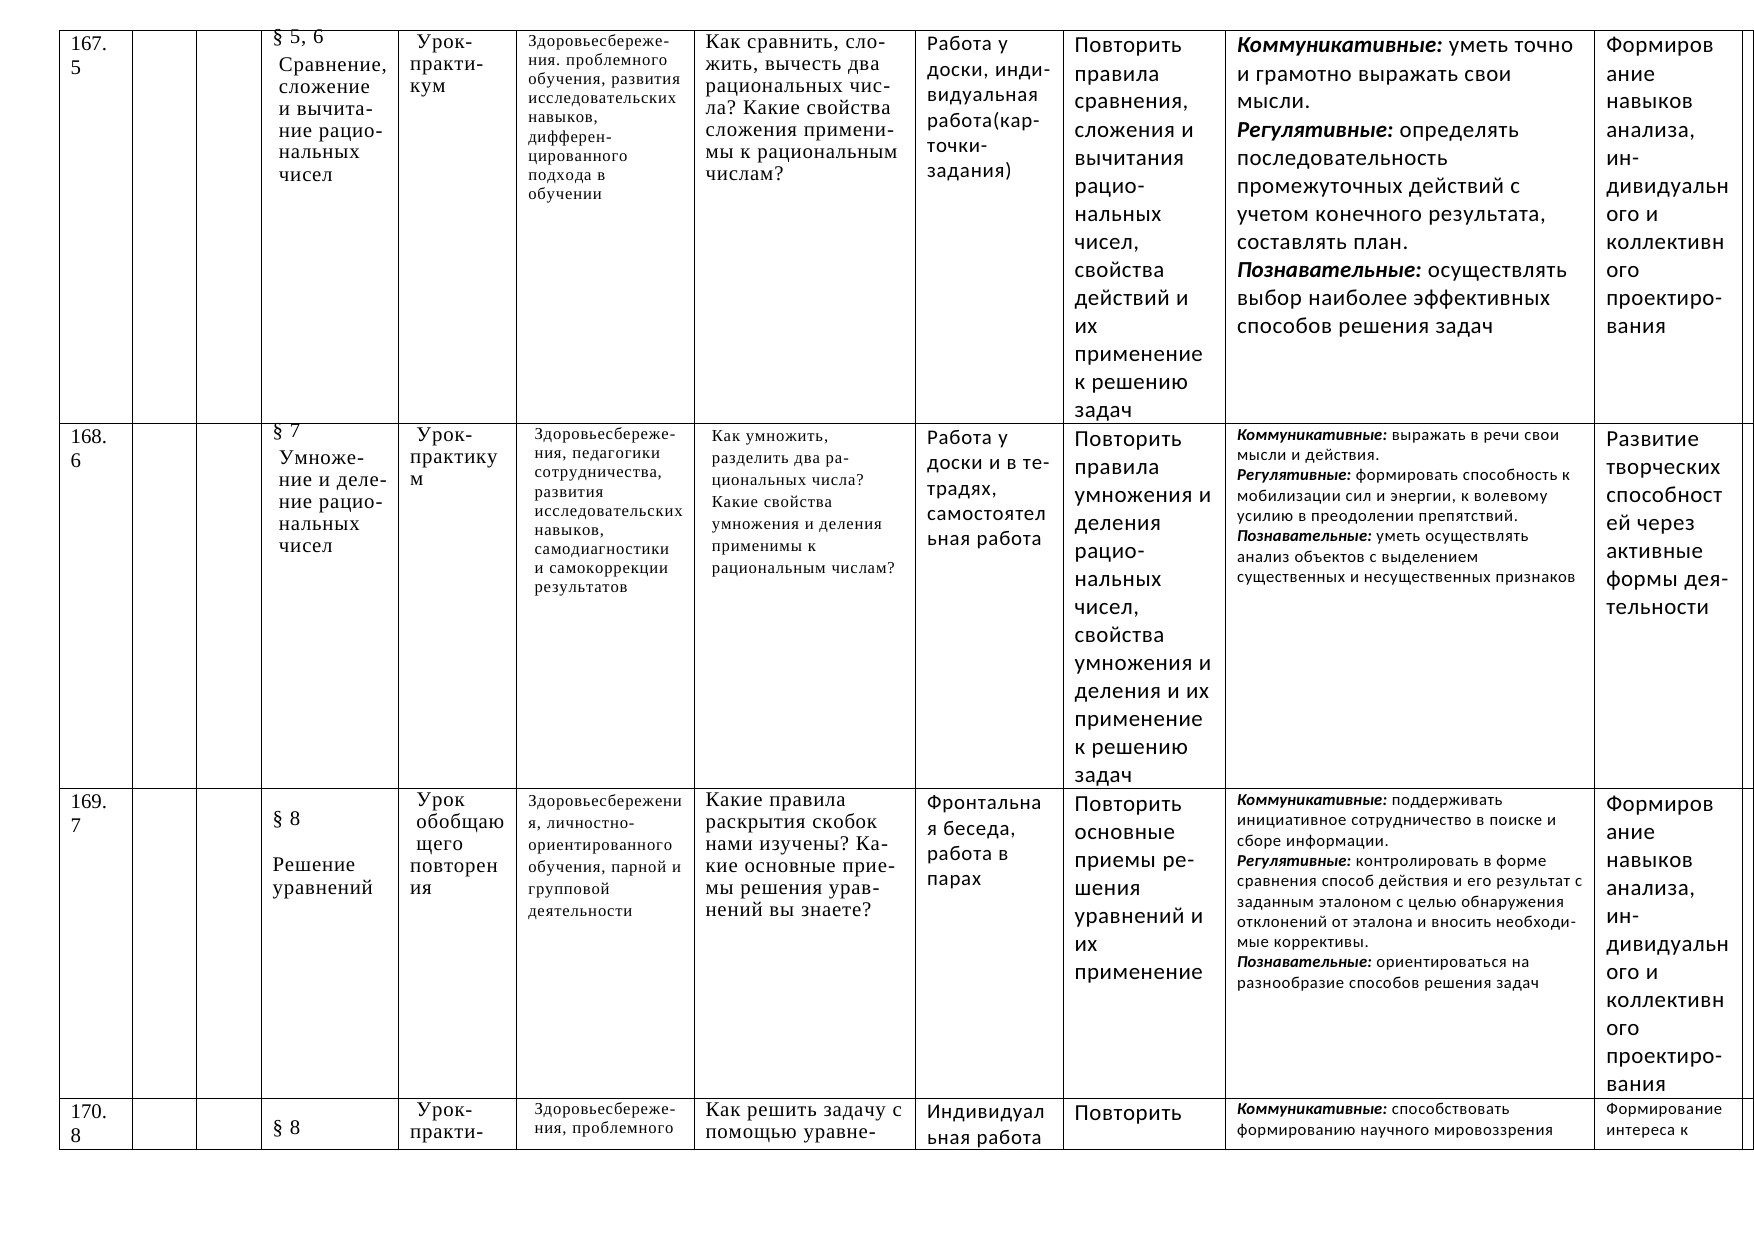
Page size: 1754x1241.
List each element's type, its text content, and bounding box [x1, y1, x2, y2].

table_cell Повторить основные типы задач, решаемых с помощью линейных уравнений, и приемы их решения [1064, 1099, 1225, 1149]
table_cell Коммуникативные: поддерживать инициативное сотрудничество в поиске и сборе информации. Регулятивные: контролировать в форме сравнения способ действия и его результат с заданным эталоном с целью обнаружения отклонений от эталона и вносить необходимые коррективы. Познавательные: ориентироваться на разнообразие способов решения задач [1226, 789, 1594, 1097]
table_cell [133, 424, 196, 788]
table_cell Работа у доски и в тетрадях, самостоятельная работа [916, 424, 1063, 788]
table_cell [262, 1099, 398, 1149]
table_cell Повторить правила сравнения, сложения и вычитания рациональных чисел, свойства действий и их применение к решению задач [1097, 31, 1225, 423]
table_cell § 7 Умножение и деление рациональных чисел [262, 424, 398, 788]
table_cell [133, 31, 196, 423]
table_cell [1226, 1099, 1594, 1149]
table_cell 170. 8 [60, 1099, 132, 1149]
table_cell Урок обобщающего повторения [399, 789, 516, 1097]
table_cell [1743, 1099, 1753, 1149]
table_cell [1743, 789, 1753, 1097]
table_cell Фронтальная беседа, работа в парах [916, 789, 1063, 1097]
table_cell Формирование навыков анализа, индивидуального и коллективного проектирования [1595, 31, 1742, 423]
table_cell § 8 Решение уравнений [262, 789, 398, 1097]
table_cell Как умножить, разделить два рациональных числа? Какие свойства умножения и деления применимы к рациональным числам? [695, 424, 915, 788]
table_cell [1743, 31, 1753, 423]
table_cell Здоровьесбережения, педагогики сотрудничества, развития исследовательских навыков, самодиагностики и самокоррекции результатов [517, 424, 694, 788]
table_cell 168. 6 [60, 424, 132, 788]
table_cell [916, 1099, 1063, 1149]
table_cell Какие правила раскрытия скобок нами изучены? Какие основные приемы решения уравнений вы знаете? [695, 789, 915, 1097]
table_cell Работа у доски, индивидуальная работа(кар- точки-задания) [916, 31, 1063, 423]
table_cell Формирование навыков анализа, индивидуального и коллективного проектирования [1595, 789, 1742, 1097]
table_cell Здоровьесбережения. проблемного обучения, развития исследовательских навыков, дифференцированного подхода в обучении [517, 31, 694, 423]
table_cell 167. 5 [60, 31, 132, 423]
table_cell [517, 1099, 694, 1149]
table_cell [1595, 1099, 1742, 1149]
table_cell [197, 1099, 261, 1149]
table_cell Урок- практикум [399, 1099, 516, 1149]
table_cell Коммуникативные: выражать в речи свои мысли и действия. Регулятивные: формировать способность к мобилизации сил и энергии, к волевому усилию в преодолении препятствий. Познавательные: уметь осуществлять анализ объектов с выделением существенных и несущественных признаков [1226, 424, 1594, 788]
table_cell Как сравнить, сложить, вычесть два рациональных числа? Какие свойства сложения применимы к рациональным числам? [695, 31, 915, 423]
table_cell Урок- практикум [399, 424, 516, 788]
table_cell [197, 424, 261, 788]
table_cell Повторить правила умножения и деления рациональных чисел, свойства умножения и деления и их применение к решению задач [1132, 424, 1225, 788]
table_cell [133, 789, 196, 1097]
table_cell Здоровьесбережения, личностно-ориентированного обучения, парной и групповой деятельности [517, 789, 694, 1097]
table_cell Повторить основные приемы решения уравнений и их применение [1064, 789, 1225, 1097]
table_cell Развитие творческих способностей через активные формы деятельности [1595, 424, 1742, 788]
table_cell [695, 1099, 915, 1149]
table_cell [133, 1099, 196, 1149]
table_cell § 5, 6 Сравнение, сложение и вычитание рациональных чисел [262, 31, 398, 423]
table_cell [197, 31, 261, 423]
table_cell [197, 789, 261, 1097]
table_cell [1743, 424, 1753, 788]
table_cell Коммуникативные: уметь точно и грамотно выражать свои мысли. Регулятивные: определять последовательность промежуточных действий с учетом конечного результата, составлять план. Познавательные: осуществлять выбор наиболее эффективных способов решения задач [1226, 31, 1594, 423]
table_cell 169. 7 [60, 789, 132, 1097]
table_cell Урок- практикум [399, 31, 516, 423]
